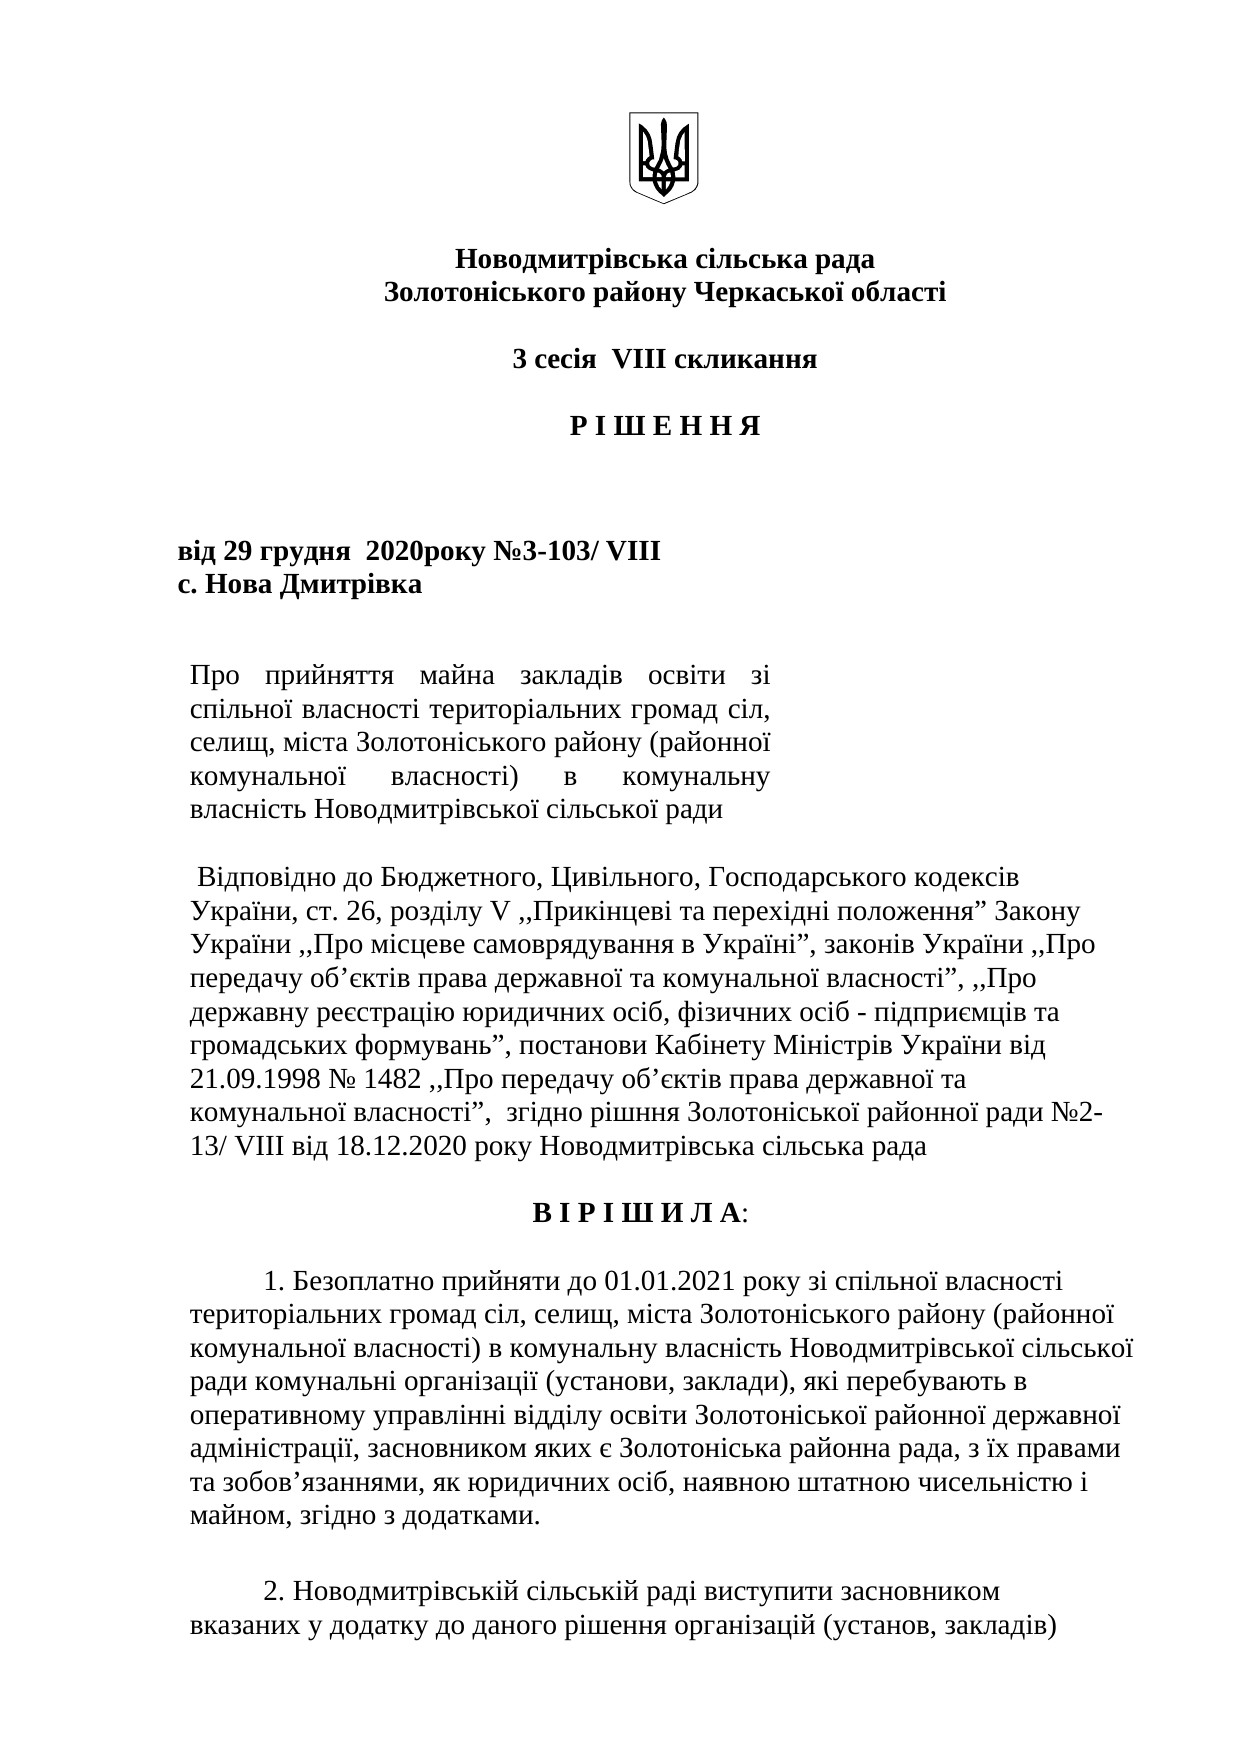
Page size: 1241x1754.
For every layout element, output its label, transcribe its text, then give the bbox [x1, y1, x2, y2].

subtitle Золотоніського району Черкаської області [177, 274, 1153, 308]
text с. Нова Дмитрівка [177, 567, 1153, 600]
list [189, 1573, 1086, 1640]
subtitle Р І Ш Е Н Н Я [177, 408, 1153, 442]
text Про прийняття майна закладів освіти зі спільної власності територіальних громад сіл, селищ, міста Золотоніського району (районної комунальної власності) в комунальну власність Новодмитрівської сільської ради [189, 657, 771, 825]
text В І Р І Ш И Л А: [189, 1195, 1126, 1228]
text від 29 грудня 2020року №3-103/ VІIІ [177, 533, 1153, 567]
text 3 сесія VІIІ скликання [177, 341, 1153, 375]
text Відповідно до Бюджетного, Цивільного, Господарського кодексів України, ст. 26, розділу V ,,Прикінцеві та перехідні положення” Закону України ,,Про місцеве самоврядування в Україні”, законів України ,,Про передачу об’єктів права державної та комунальної власності”, ,,Про державну реєстрацію юридичних осіб, фізичних осіб - підприємців та громадських формувань”, постанови Кабінету Міністрів України від 21.09.1998 № 1482 ,,Про передачу об’єктів права державної та комунальної власності”, згідно рішння Золотоніської районної ради №2-13/ VІIІ від 18.12.2020 року Новодмитрівська сільська рада [189, 859, 1115, 1161]
subtitle Новодмитрівська сільська рада [177, 241, 1153, 274]
list Безоплатно прийняти до 01.01.2021 року зі спільної власності територіальних громад сіл, селищ, міста Золотоніського району (районної комунальної власності) в комунальну власність Новодмитрівської сільської ради комунальні організації (установи, заклади), які перебувають в оперативному управлінні відділу освіти Золотоніської районної державної адміністрації, засновником яких є Золотоніська районна рада, з їх правами та зобов’язаннями, як юридичних осіб, наявною штатною чисельністю і майном, згідно з додатками. [189, 1263, 1141, 1531]
